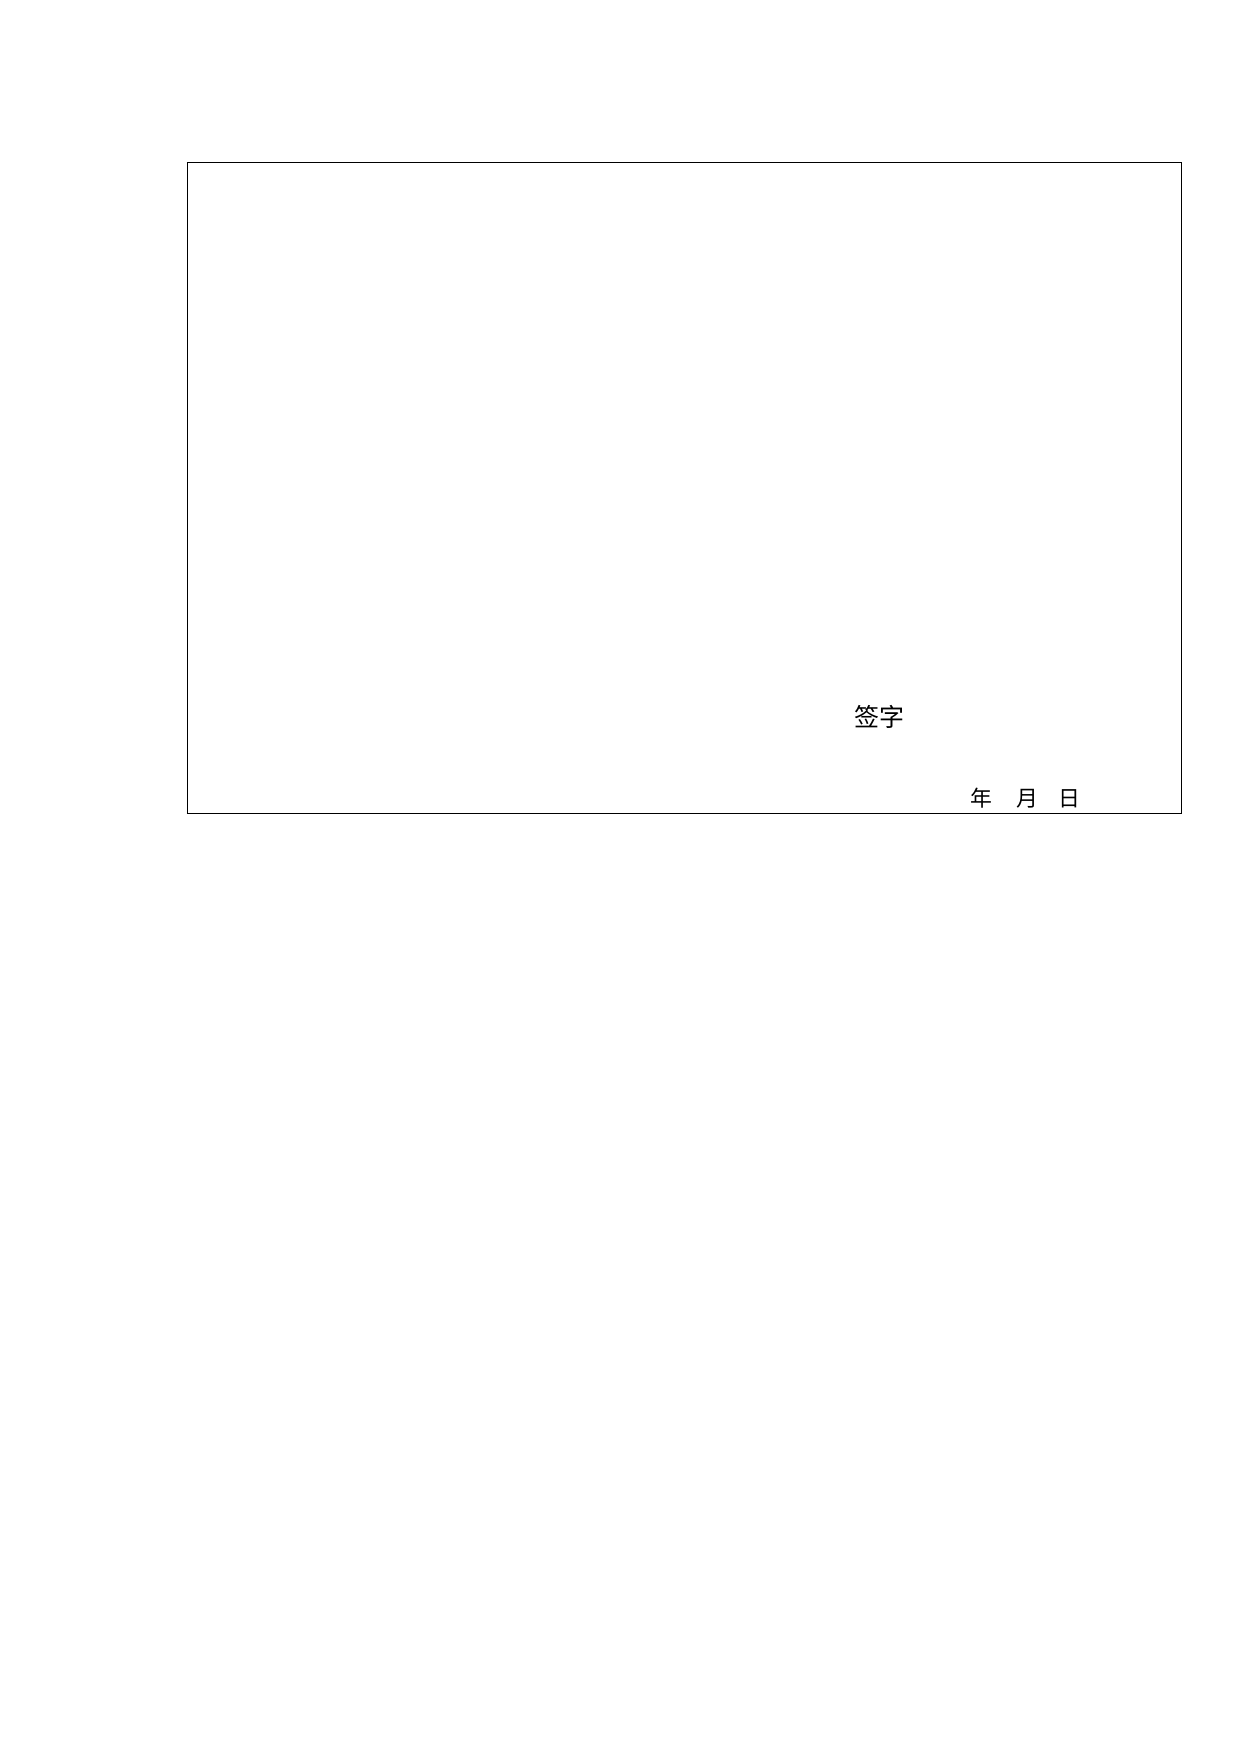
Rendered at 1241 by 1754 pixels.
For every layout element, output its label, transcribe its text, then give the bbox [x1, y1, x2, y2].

table_header 签字 年 月 日 [188, 163, 1181, 813]
